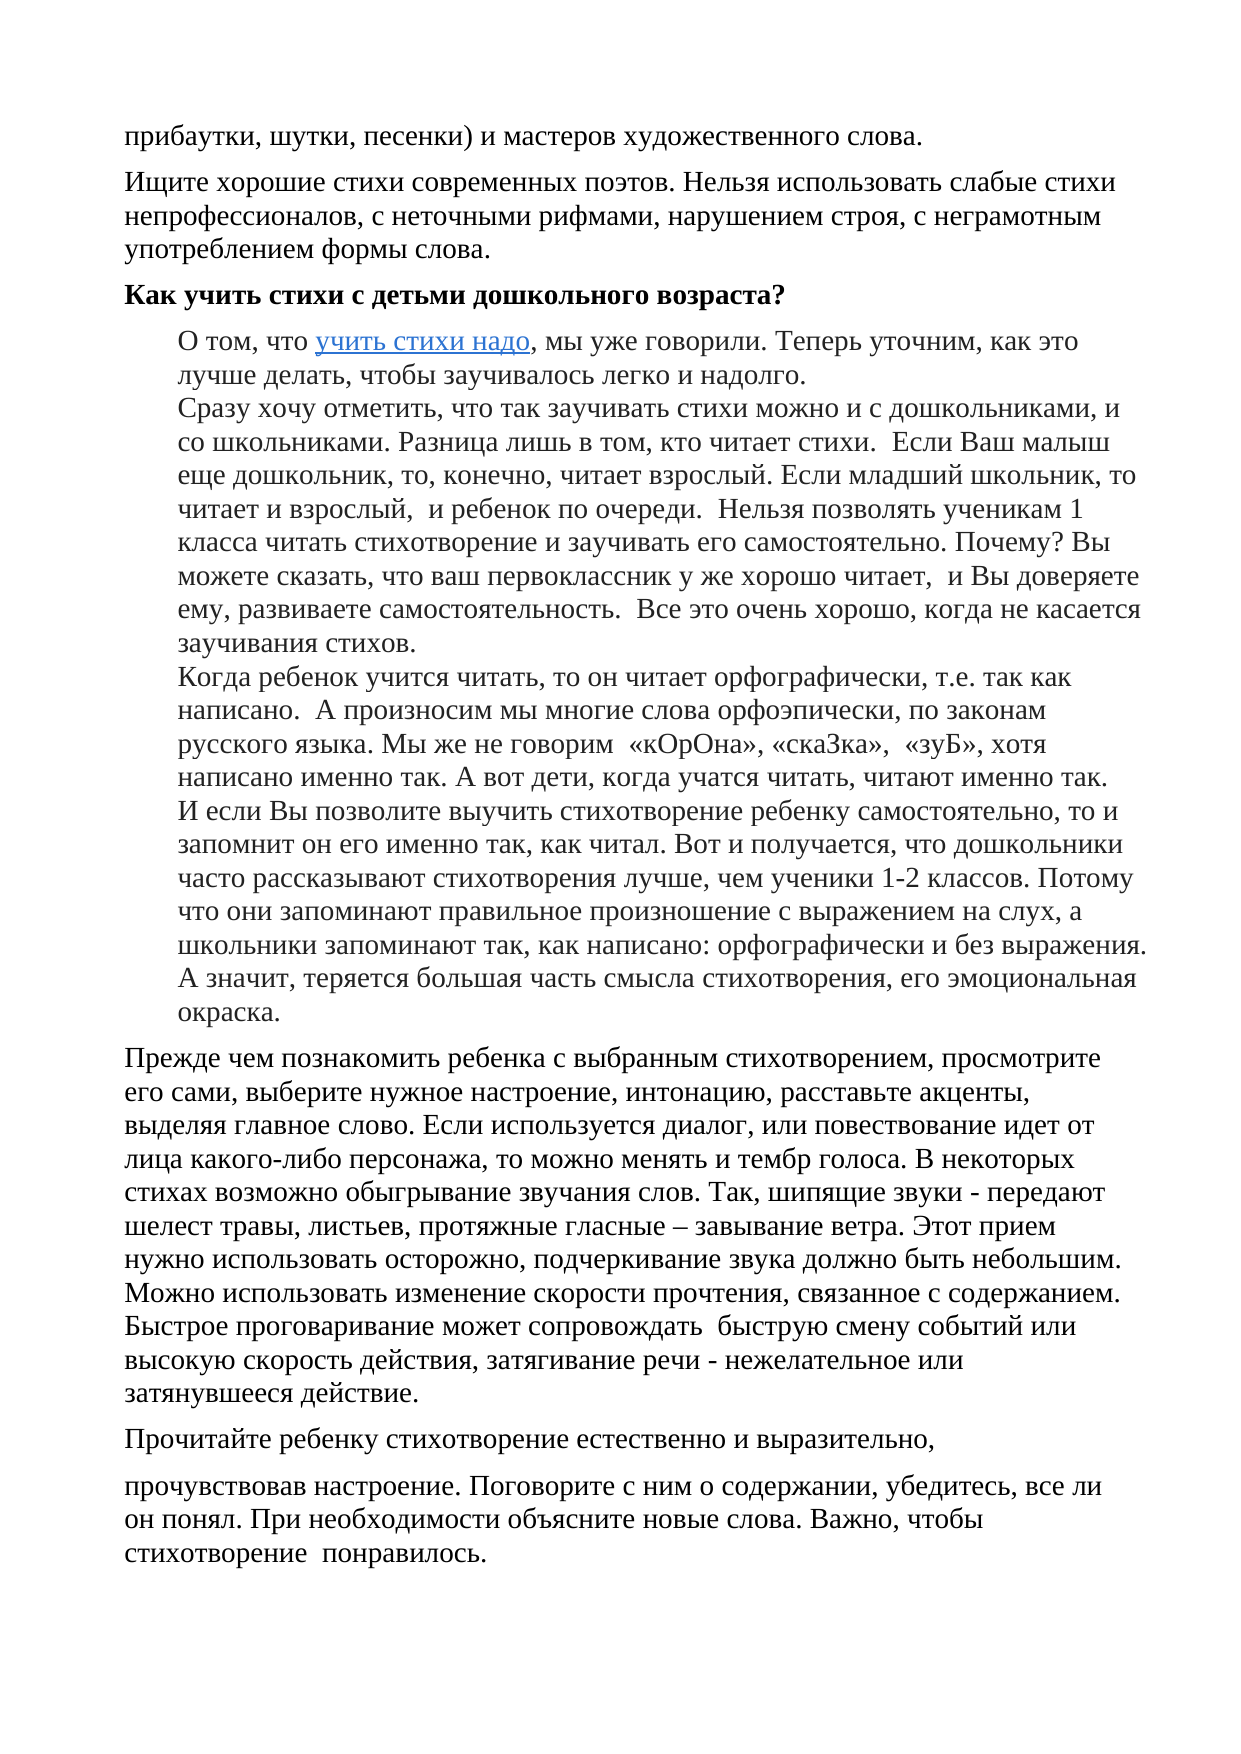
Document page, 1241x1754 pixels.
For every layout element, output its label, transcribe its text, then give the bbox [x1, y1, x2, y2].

text прибаутки, шутки, песенки) и мастеров художественного слова. [124, 118, 1134, 152]
text И если Вы позволите выучить стихотворение ребенку самостоятельно, то и запомнит он его именно так, как читал. Вот и получается, что дошкольники часто рассказывают стихотворения лучше, чем ученики 1-2 классов. Потому что они запоминают правильное произношение с выражением на слух, а школьники запоминают так, как написано: орфографически и без выражения. А значит, теряется большая часть смысла стихотворения, его эмоциональная окраска. [177, 793, 1152, 1028]
text О том, что учить стихи надо, мы уже говорили. Теперь уточним, как это лучше делать, чтобы заучивалось легко и надолго. [807, 323, 1152, 390]
text Прежде чем познакомить ребенка с выбранным стихотворением, просмотрите его сами, выберите нужное настроение, интонацию, расставьте акценты, выделяя главное слово. Если используется диалог, или повествование идет от лица какого-либо персонажа, то можно менять и тембр голоса. В некоторых стихах возможно обыгрывание звучания слов. Так, шипящие звуки - передают шелест травы, листьев, протяжные гласные – завывание ветра. Этот прием нужно использовать осторожно, подчеркивание звука должно быть небольшим. Можно использовать изменение скорости прочтения, связанное с содержанием. Быстрое проговаривание может сопровождать быструю смену событий или высокую скорость действия, затягивание речи - нежелательное или затянувшееся действие. [124, 1040, 1134, 1409]
text Прочитайте ребенку стихотворение естественно и выразительно, [124, 1422, 1134, 1455]
text Ищите хорошие стихи современных поэтов. Нельзя использовать слабые стихи непрофессионалов, с неточными рифмами, нарушением строя, с неграмотным употреблением формы слова. [124, 164, 1134, 265]
text Как учить стихи с детьми дошкольного возраста? [124, 277, 1134, 311]
text прочувствовав настроение. Поговорите с ним о содержании, убедитесь, все ли он понял. При необходимости объясните новые слова. Важно, чтобы стихотворение понравилось. [124, 1468, 1134, 1568]
text Сразу хочу отметить, что так заучивать стихи можно и с дошкольниками, и со школьниками. Разница лишь в том, кто читает стихи. Если Ваш малыш еще дошкольник, то, конечно, читает взрослый. Если младший школьник, то читает и взрослый, и ребенок по очереди. Нельзя позволять ученикам 1 класса читать стихотворение и заучивать его самостоятельно. Почему? Вы можете сказать, что ваш первоклассник у же хорошо читает, и Вы доверяете ему, развиваете самостоятельность. Все это очень хорошо, когда не касается заучивания стихов. [177, 390, 1152, 659]
